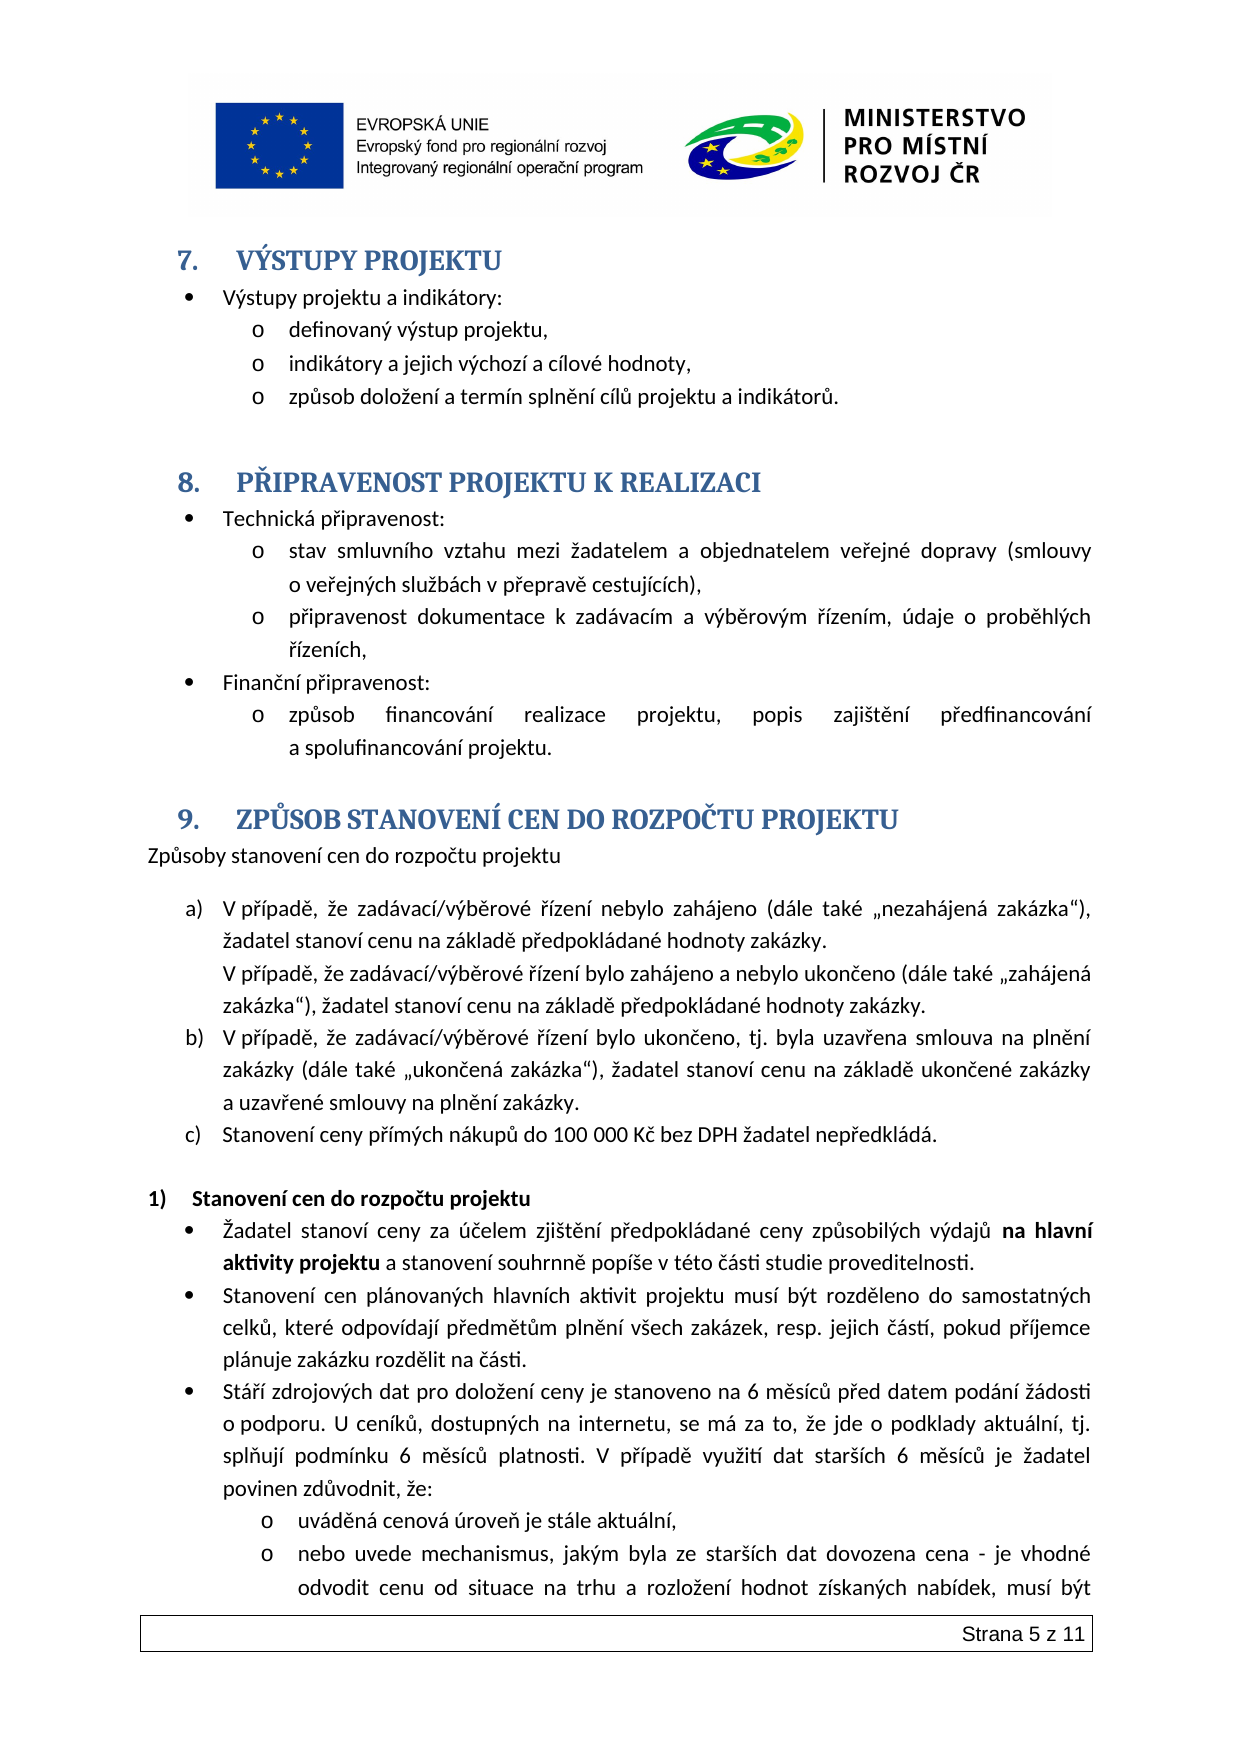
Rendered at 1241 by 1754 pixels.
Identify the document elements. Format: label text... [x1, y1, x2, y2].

list Výstupy projektu a indikátory: [185, 283, 1093, 311]
list V případě, že zadávací/výběrové řízení bylo ukončeno, tj. byla uzavřena smlouva na plnění zakázky (dále také „ukončená zakázka“), žadatel stanoví cenu na základě ukončené zakázky a uzavřené smlouvy na plnění zakázky. [185, 1023, 1093, 1116]
subtitle ZPŮSOB STANOVENÍ CEN DO ROZPOČTU PROJEKTU [177, 803, 1093, 836]
list způsob financování realizace projektu, popis zajištění předfinancování a spolufinancování projektu. [251, 700, 1093, 761]
list uváděná cenová úroveň je stále aktuální, [260, 1506, 1093, 1535]
list V případě, že zadávací/výběrové řízení bylo zahájeno a nebylo ukončeno (dále také „zahájená zakázka“), žadatel stanoví cenu na základě předpokládané hodnoty zakázky. [223, 959, 1093, 1019]
picture [187, 73, 1053, 217]
list Stáří zdrojových dat pro doložení ceny je stanoveno na 6 měsíců před datem podání žádosti o podporu. U ceníků, dostupných na internetu, se má za to, že jde o podklady aktuální, tj. splňují podmínku 6 měsíců platnosti. V případě využití dat starších 6 měsíců je žadatel povinen zdůvodnit, že: [185, 1377, 1093, 1502]
list Žadatel stanoví ceny za účelem zjištění předpokládané ceny způsobilých výdajů na hlavní aktivity projektu a stanovení souhrnně popíše v této části studie proveditelnosti. [185, 1216, 1093, 1277]
list indikátory a jejich výchozí a cílové hodnoty, [251, 349, 1093, 378]
list připravenost dokumentace k zadávacím a výběrovým řízením, údaje o proběhlých řízeních, [251, 602, 1093, 663]
list Finanční připravenost: [185, 668, 1093, 696]
list způsob doložení a termín splnění cílů projektu a indikátorů. [251, 382, 1093, 412]
list Stanovení cen do rozpočtu projektu [148, 1184, 1093, 1212]
list Stanovení ceny přímých nákupů do 100 000 Kč bez DPH žadatel nepředkládá. [185, 1120, 1093, 1148]
subtitle Výstupy projektu [177, 244, 1093, 278]
list Stanovení cen plánovaných hlavních aktivit projektu musí být rozděleno do samostatných celků, které odpovídají předmětům plnění všech zakázek, resp. jejich částí, pokud příjemce plánuje zakázku rozdělit na části. [185, 1281, 1093, 1373]
list Technická připravenost: [185, 504, 1093, 532]
list definovaný výstup projektu, [251, 315, 1093, 344]
list V případě, že zadávací/výběrové řízení nebylo zahájeno (dále také „nezahájená zakázka“), žadatel stanoví cenu na základě předpokládané hodnoty zakázky. [185, 894, 1093, 955]
list stav smluvního vztahu mezi žadatelem a objednatelem veřejné dopravy (smlouvy o veřejných službách v přepravě cestujících), [251, 537, 1093, 598]
subtitle Připravenost projektu k realizaci [177, 466, 1093, 499]
text Způsoby stanovení cen do rozpočtu projektu [148, 841, 1093, 869]
